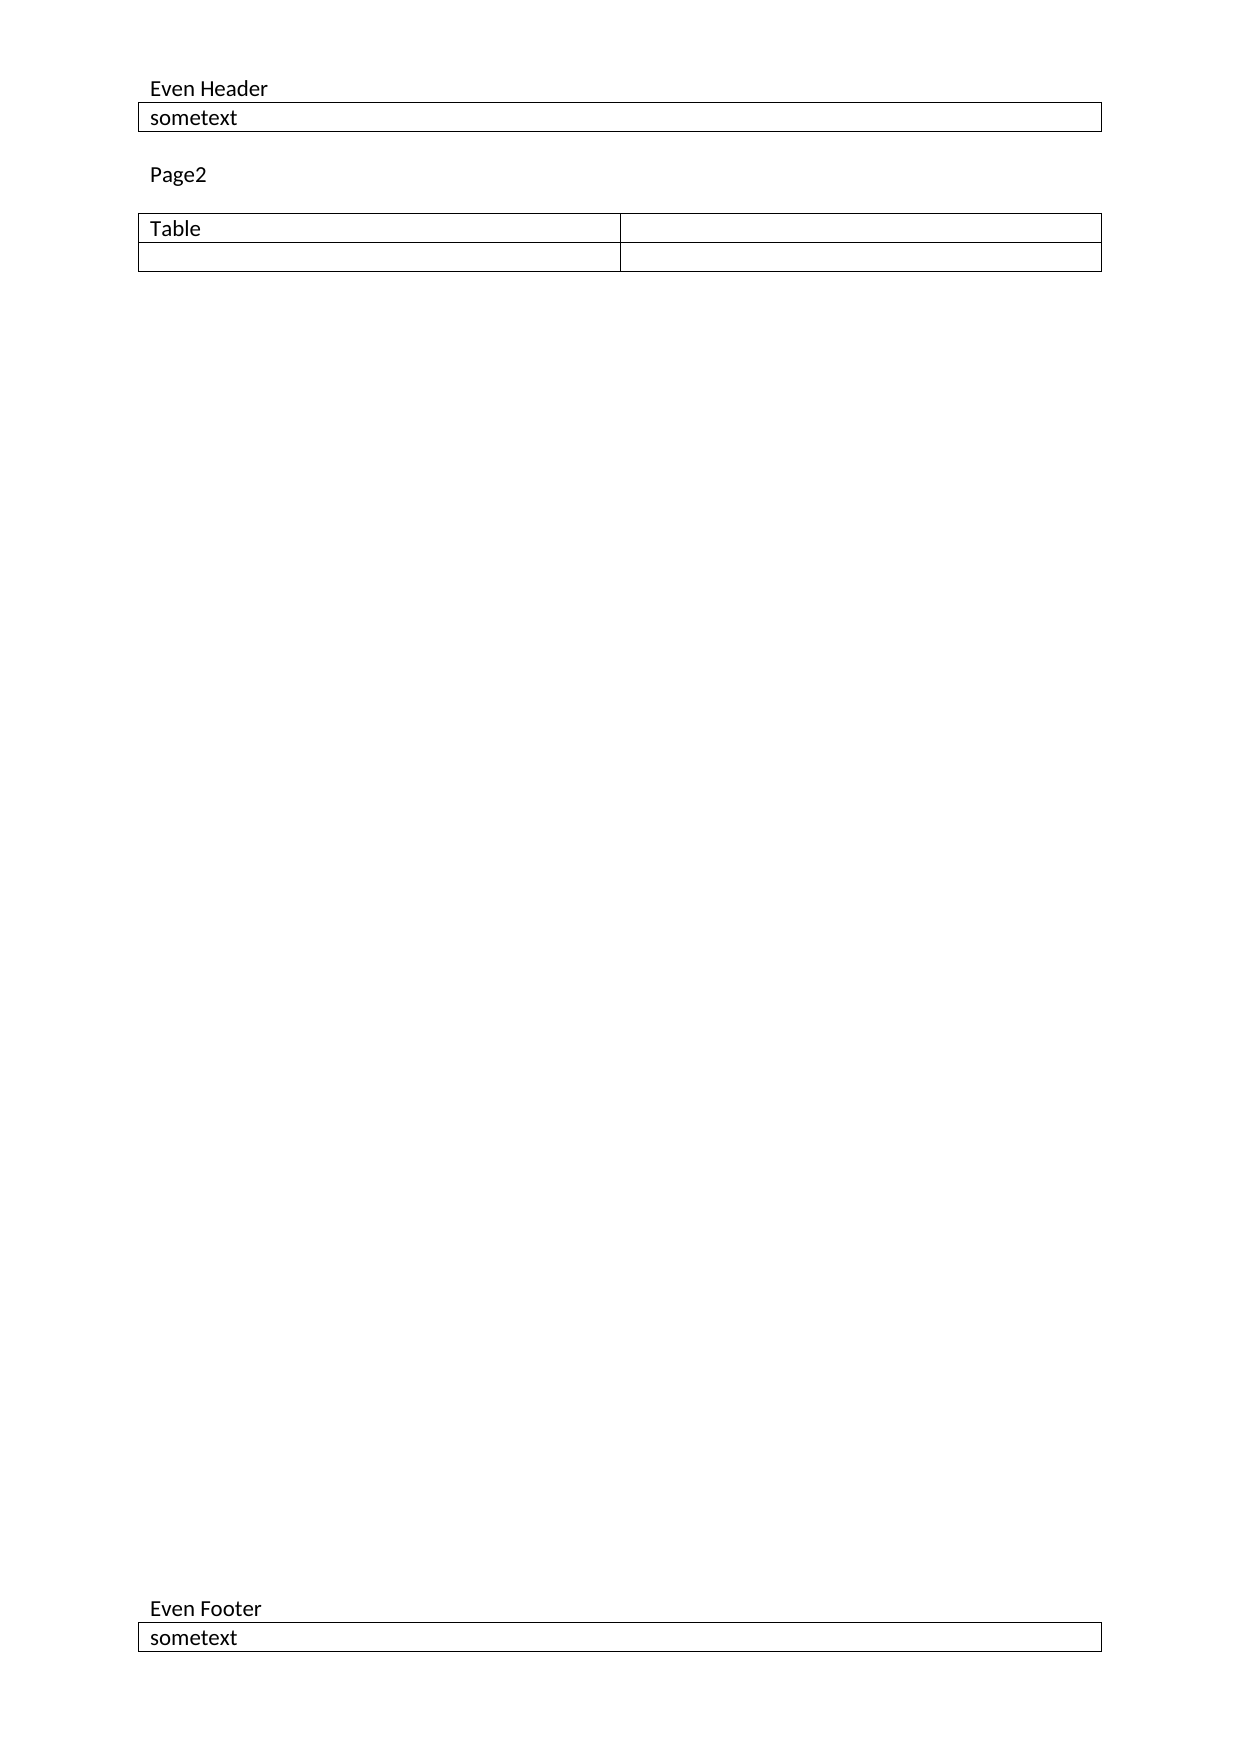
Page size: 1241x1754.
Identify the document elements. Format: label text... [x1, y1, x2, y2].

table_cell [139, 243, 620, 271]
table_header [621, 214, 1101, 242]
table_cell [621, 243, 1101, 271]
table_header Table [139, 214, 620, 242]
text Page2 [150, 160, 1090, 188]
